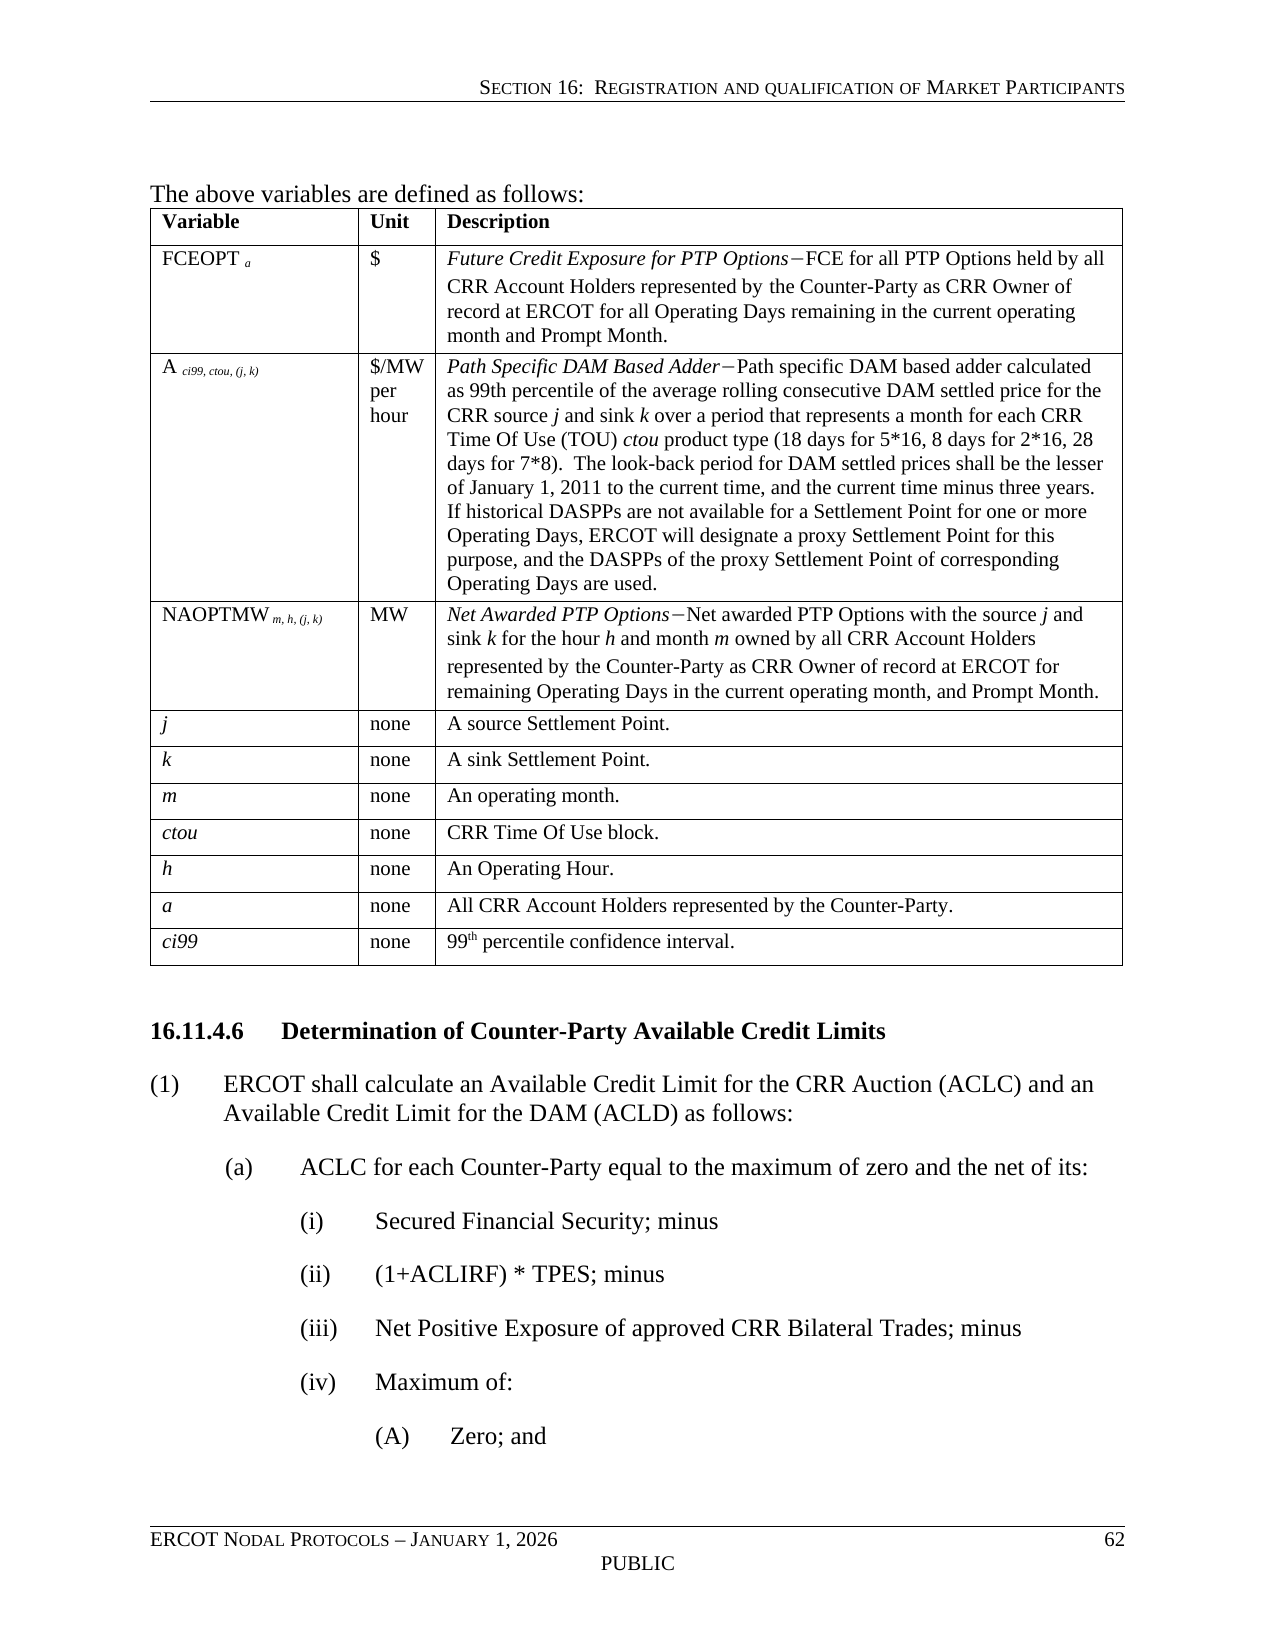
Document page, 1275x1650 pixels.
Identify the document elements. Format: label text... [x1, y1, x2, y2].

table_cell j [151, 711, 358, 746]
text (iii) Net Positive Exposure of approved CRR Bilateral Trades; minus [300, 1313, 1125, 1342]
table_cell ctou [151, 820, 358, 855]
text (a) ACLC for each Counter-Party equal to the maximum of zero and the net of its: [225, 1152, 1125, 1181]
table_cell $/MW per hour [359, 354, 435, 601]
text (1) ERCOT shall calculate an Available Credit Limit for the CRR Auction (ACLC) and an Available Credit Limit for the DAM (ACLD) as follows: [150, 1069, 1125, 1127]
table_cell none [359, 893, 435, 928]
table_cell An Operating Hour. [436, 856, 1122, 892]
table_header Variable [151, 209, 358, 245]
table_cell All CRR Account Holders represented by the Counter-Party. [436, 893, 1122, 928]
table_cell ci99 [151, 929, 358, 965]
table_cell $ [359, 246, 435, 353]
text 16.11.4.6 Determination of Counter-Party Available Credit Limits [150, 1016, 1125, 1044]
text (A) Zero; and [375, 1421, 1125, 1449]
table_header Unit [359, 209, 435, 245]
table_header Description [436, 209, 1122, 245]
table_cell CRR Time Of Use block. [436, 820, 1122, 855]
table_cell none [359, 820, 435, 855]
text (iv) Maximum of: [300, 1367, 1125, 1396]
table_cell Future Credit Exposure for PTP OptionsFCE for all PTP Options held by all CRR Account Holders represented by the Counter-Party as CRR Owner of record at ERCOT for all Operating Days remaining in the current operating month and Prompt Month. [436, 246, 1122, 353]
text The above variables are defined as follows: [150, 179, 1125, 207]
table_cell A sink Settlement Point. [436, 747, 1122, 782]
text (i) Secured Financial Security; minus [300, 1206, 1125, 1234]
table_cell a [151, 893, 358, 928]
table_cell A ci99, ctou, (j, k) [151, 354, 358, 601]
table_cell 99th percentile confidence interval. [436, 929, 1122, 965]
table_cell none [359, 747, 435, 782]
table_cell none [359, 856, 435, 892]
text (ii) (1+ACLIRF) * TPES; minus [300, 1259, 1125, 1288]
table_cell none [359, 711, 435, 746]
table_cell Net Awarded PTP OptionsNet awarded PTP Options with the source j and sink k for the hour h and month m owned by all CRR Account Holders represented by the Counter-Party as CRR Owner of record at ERCOT for remaining Operating Days in the current operating month, and Prompt Month. [436, 602, 1122, 709]
table_cell NAOPTMW m, h, (j, k) [151, 602, 358, 709]
table_cell Path Specific DAM Based AdderPath specific DAM based adder calculated as 99th percentile of the average rolling consecutive DAM settled price for the CRR source j and sink k over a period that represents a month for each CRR Time Of Use (TOU) ctou product type (18 days for 5*16, 8 days for 2*16, 28 days for 7*8). The look-back period for DAM settled prices shall be the lesser of January 1, 2011 to the current time, and the current time minus three years. If historical DASPPs are not available for a Settlement Point for one or more Operating Days, ERCOT will designate a proxy Settlement Point for this purpose, and the DASPPs of the proxy Settlement Point of corresponding Operating Days are used. [436, 354, 1122, 601]
table_cell FCEOPT a [151, 246, 358, 353]
table_cell k [151, 747, 358, 782]
table_cell MW [359, 602, 435, 709]
table_cell none [359, 784, 435, 819]
table_cell h [151, 856, 358, 892]
table_cell m [151, 784, 358, 819]
table_cell none [359, 929, 435, 965]
table_cell A source Settlement Point. [436, 711, 1122, 746]
table_cell An operating month. [436, 784, 1122, 819]
